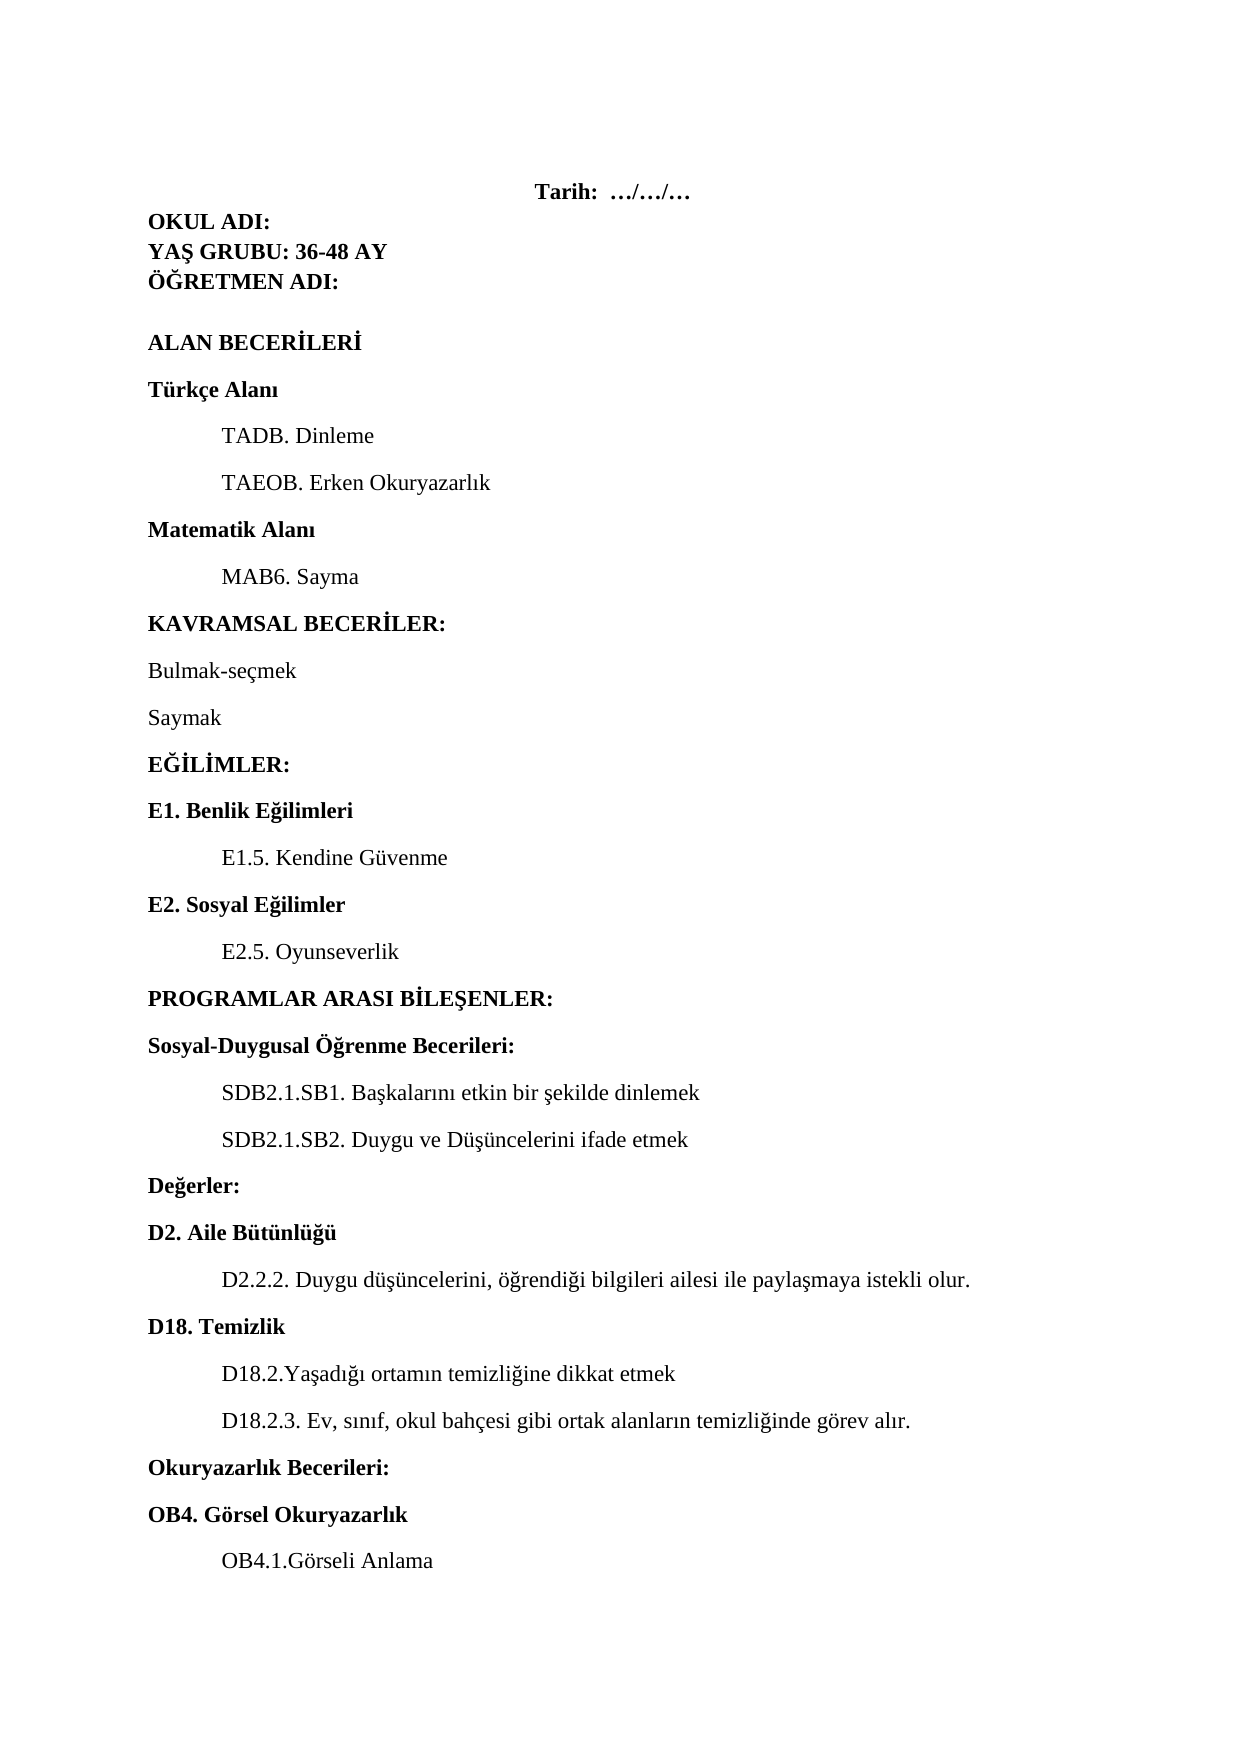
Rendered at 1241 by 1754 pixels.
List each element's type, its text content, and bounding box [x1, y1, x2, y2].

text D18. Temizlik [148, 1313, 1093, 1339]
text EĞİLİMLER: [148, 751, 1093, 777]
text E2. Sosyal Eğilimler [148, 891, 1093, 918]
text OB4. Görsel Okuryazarlık [148, 1501, 1093, 1527]
text TADB. Dinleme [148, 423, 1093, 449]
text KAVRAMSAL BECERİLER: [148, 610, 1093, 636]
text MAB6. Sayma [148, 563, 1093, 589]
text PROGRAMLAR ARASI BİLEŞENLER: [148, 985, 1093, 1011]
text Matematik Alanı [148, 516, 1093, 543]
text E2.5. Oyunseverlik [148, 938, 1093, 964]
text Değerler: [148, 1173, 1093, 1199]
text Sosyal-Duygusal Öğrenme Becerileri: [148, 1032, 1093, 1058]
text D2. Aile Bütünlüğü [148, 1219, 1093, 1246]
text Okuryazarlık Becerileri: [148, 1454, 1093, 1480]
text Tarih: …/…/… [133, 178, 1093, 204]
text D18.2.Yaşadığı ortamın temizliğine dikkat etmek [148, 1360, 1093, 1386]
text Saymak [148, 704, 1093, 730]
text ÖĞRETMEN ADI: [148, 268, 1093, 295]
text OB4.1.Görseli Anlama [148, 1548, 1093, 1574]
text Türkçe Alanı [148, 376, 1093, 402]
text OKUL ADI: [148, 208, 1093, 234]
text D18.2.3. Ev, sınıf, okul bahçesi gibi ortak alanların temizliğinde görev alır. [148, 1407, 1093, 1433]
text D2.2.2. Duygu düşüncelerini, öğrendiği bilgileri ailesi ile paylaşmaya istekli olur. [148, 1266, 1093, 1293]
text E1. Benlik Eğilimleri [148, 798, 1093, 824]
text Bulmak-seçmek [148, 657, 1093, 683]
text YAŞ GRUBU: 36-48 AY [148, 238, 1093, 264]
text SDB2.1.SB1. Başkalarını etkin bir şekilde dinlemek [148, 1079, 1093, 1105]
text SDB2.1.SB2. Duygu ve Düşüncelerini ifade etmek [148, 1126, 1093, 1152]
text E1.5. Kendine Güvenme [148, 844, 1093, 871]
text TAEOB. Erken Okuryazarlık [148, 469, 1093, 496]
text ALAN BECERİLERİ [148, 329, 1093, 355]
